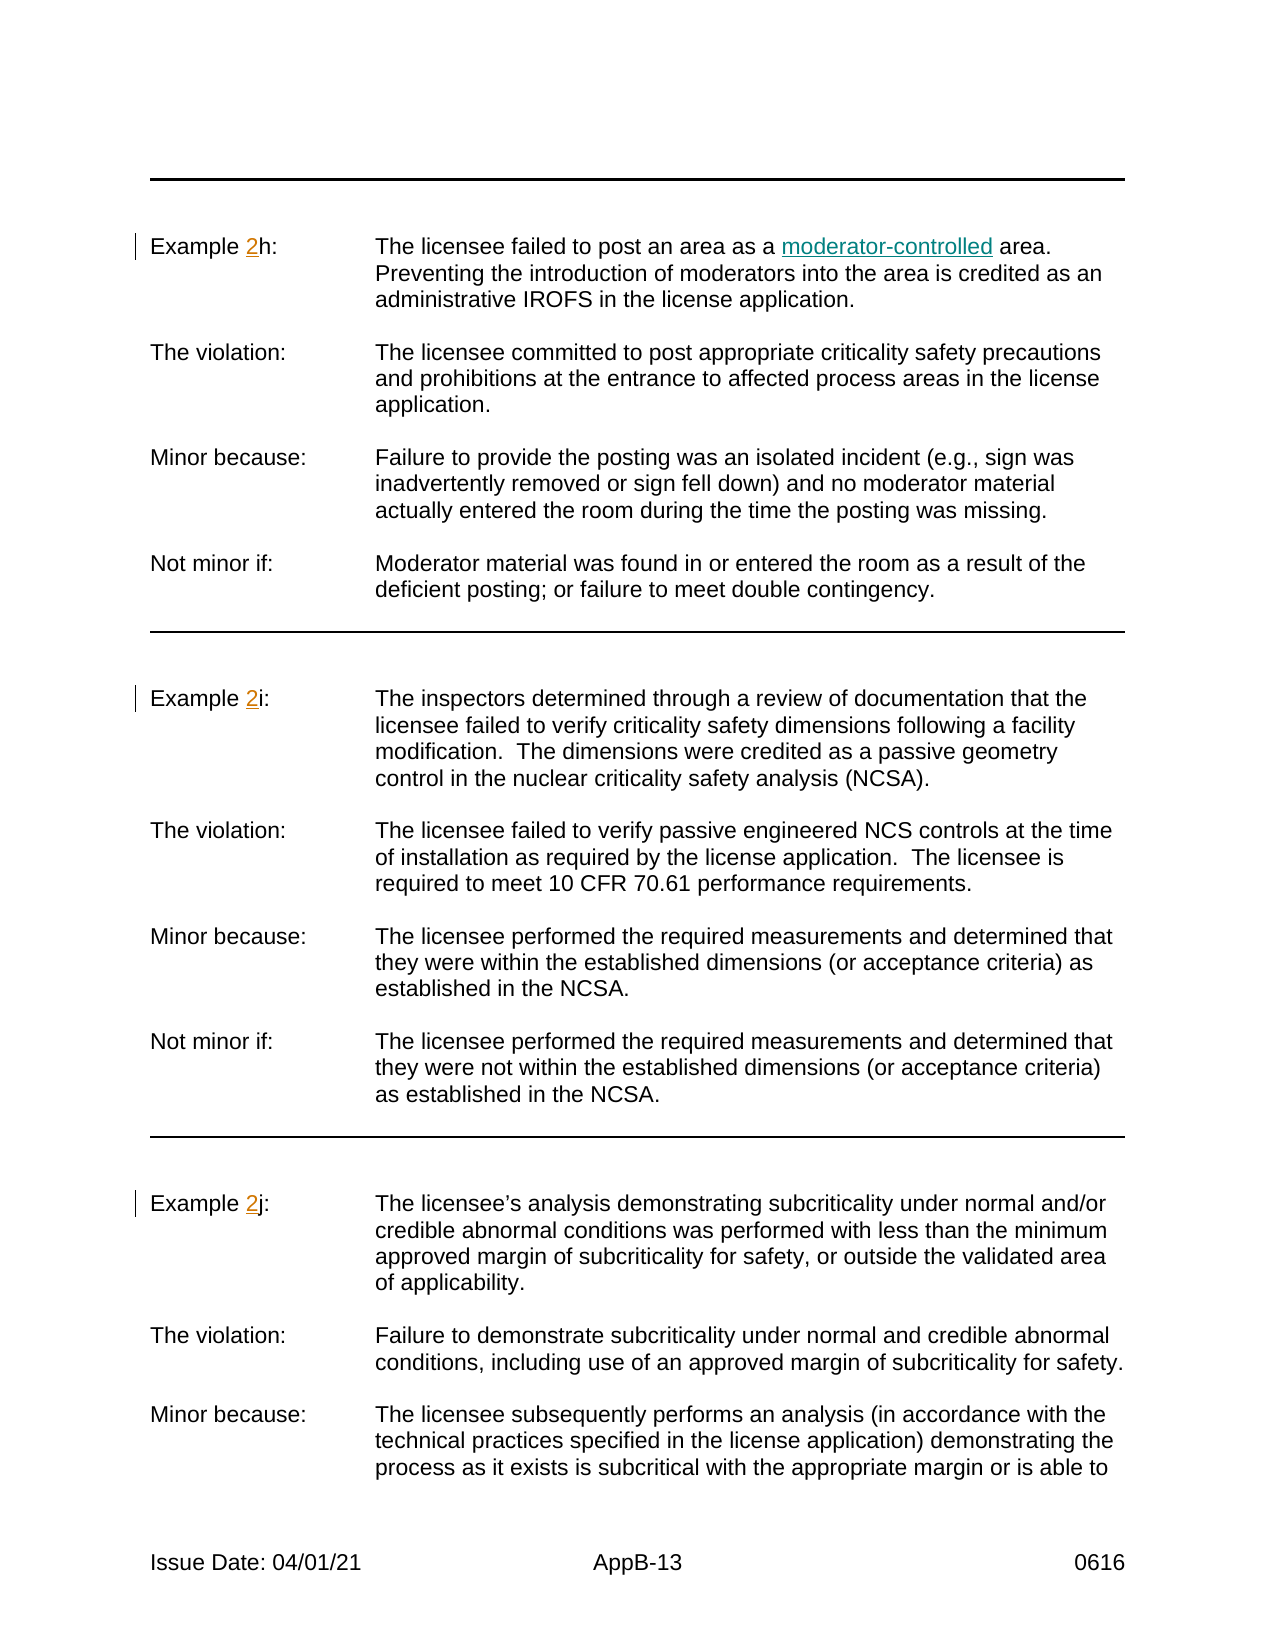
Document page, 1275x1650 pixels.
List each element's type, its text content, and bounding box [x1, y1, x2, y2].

text The violation: The licensee committed to post appropriate criticality safety precautions and prohibitions at the entrance to affected process areas in the license application. [150, 339, 1125, 418]
text The violation: Failure to demonstrate subcriticality under normal and credible abnormal conditions, including use of an approved margin of subcriticality for safety. [150, 1322, 1125, 1375]
text Example j: The licensee’s analysis demonstrating subcriticality under normal and/or credible abnormal conditions was performed with less than the minimum approved margin of subcriticality for safety, or outside the validated area of applicability. [150, 1190, 1125, 1296]
text Example h: The licensee failed to post an area as a area. Preventing the introduction of moderators into the area is credited as an administrative IROFS in the license application. [150, 233, 1125, 312]
text Minor because: The licensee performed the required measurements and determined that they were within the established dimensions (or acceptance criteria) as established in the NCSA. [150, 923, 1125, 1002]
text Not minor if: Moderator material was found in or entered the room as a result of the deficient posting; or failure to meet double contingency. [150, 549, 1125, 602]
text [150, 1401, 1125, 1480]
text Example i: The inspectors determined through a review of documentation that the licensee failed to verify criticality safety dimensions following a facility modification. The dimensions were credited as a passive geometry control in the nuclear criticality safety analysis (NCSA). [150, 685, 1125, 791]
text Minor because: Failure to provide the posting was an isolated incident (e.g., sign was inadvertently removed or sign fell down) and no moderator material actually entered the room during the time the posting was missing. [150, 444, 1125, 523]
text The violation: The licensee failed to verify passive engineered NCS controls at the time of installation as required by the license application. The licensee is required to meet 10 CFR 70.61 performance requirements. [150, 817, 1125, 896]
text Not minor if: The licensee performed the required measurements and determined that they were not within the established dimensions (or acceptance criteria) as established in the NCSA. [150, 1028, 1125, 1107]
